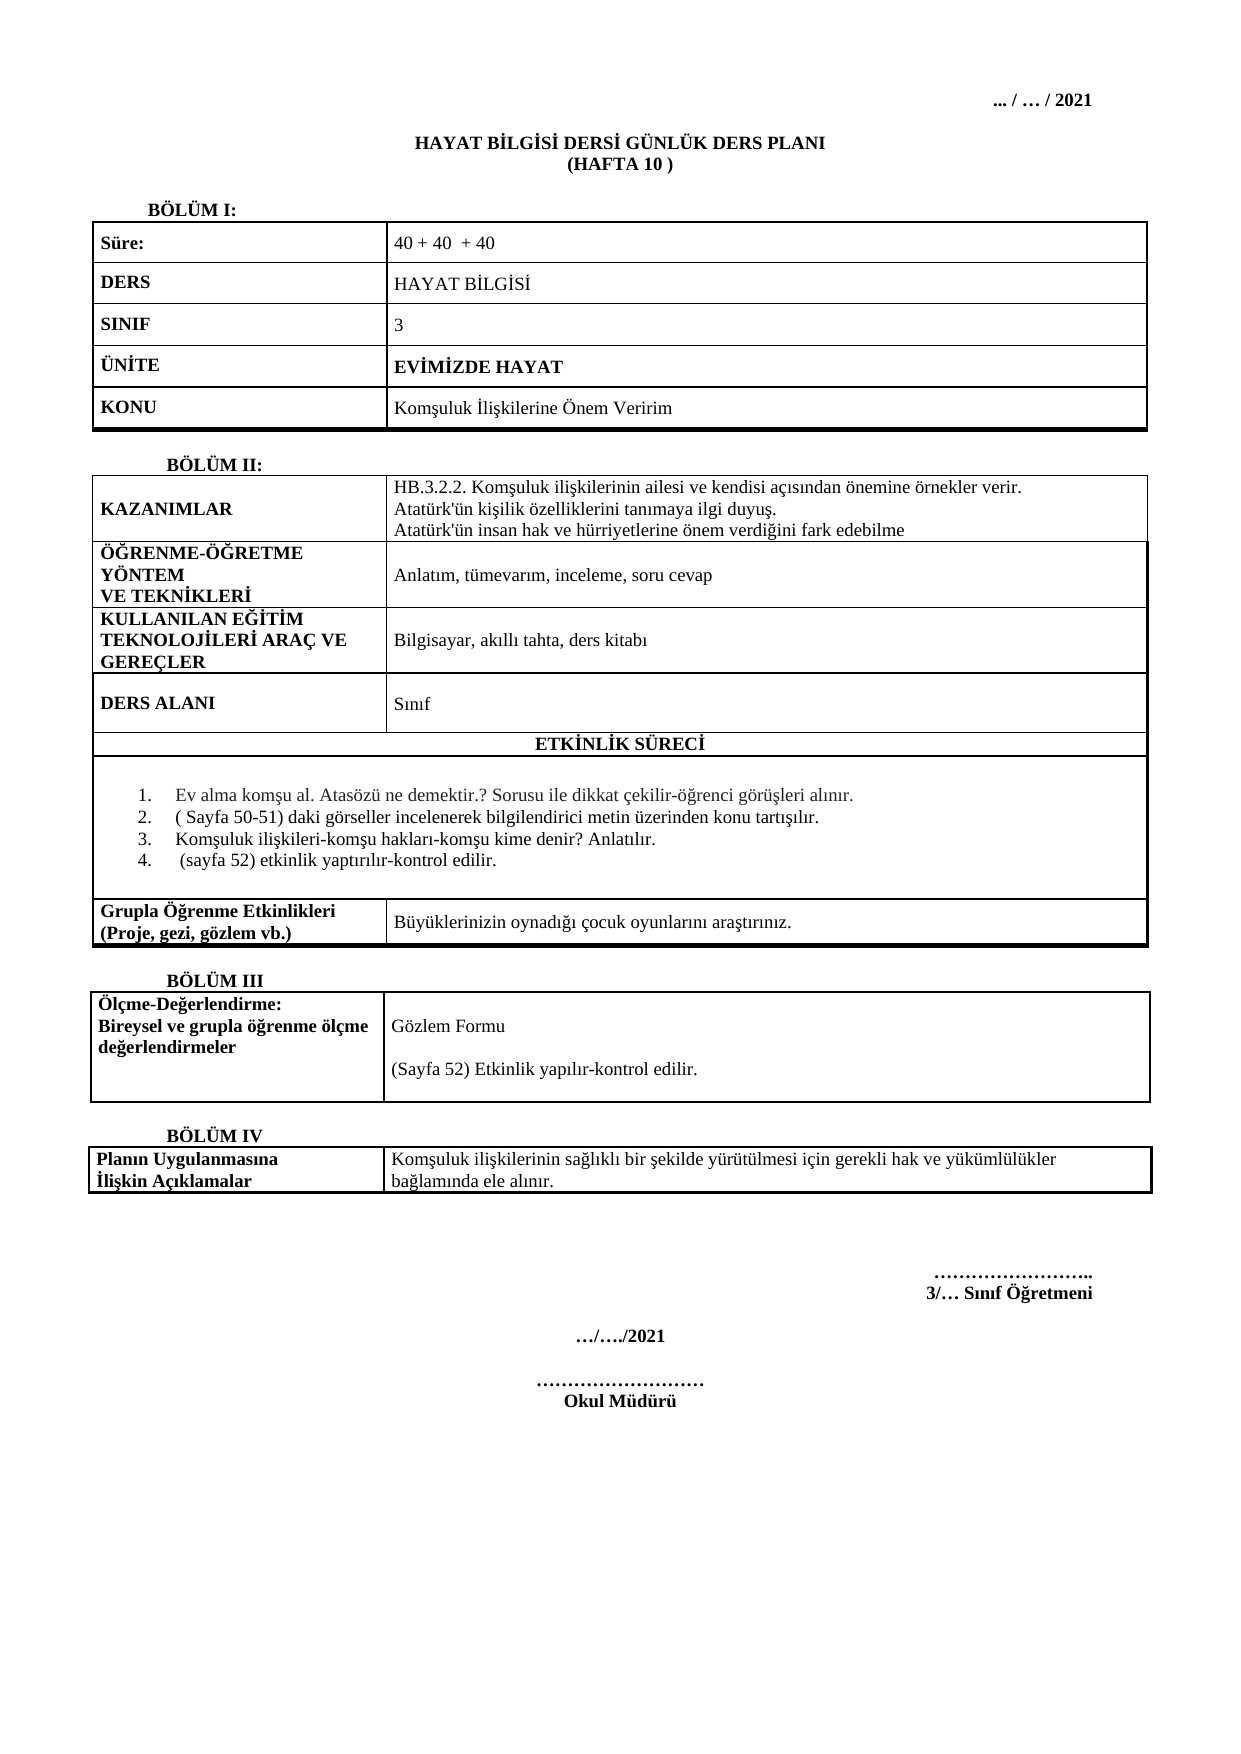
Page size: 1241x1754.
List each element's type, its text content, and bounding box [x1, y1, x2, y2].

text HAYAT BİLGİSİ DERSİ GÜNLÜK DERS PLANI [148, 132, 1092, 153]
table_cell DERS ALANI [94, 674, 386, 732]
table_header Ölçme-Değerlendirme: Bireysel ve grupla öğrenme ölçme değerlendirmeler [92, 993, 383, 1101]
table_cell ETKİNLİK SÜRECİ [94, 733, 1146, 755]
text …/…./2021 [148, 1325, 1092, 1347]
table_cell Komşuluk İlişkilerine Önem Veririm [388, 388, 1146, 427]
text BÖLÜM I: [148, 199, 1092, 221]
text 3/… Sınıf Öğretmeni [148, 1282, 1092, 1304]
table_header KAZANIMLAR [93, 476, 386, 541]
table_header Süre: [94, 223, 386, 262]
text …………………….. [148, 1261, 1092, 1282]
text ... / … / 2021 [148, 89, 1092, 110]
text Okul Müdürü [148, 1390, 1092, 1412]
table_cell Büyüklerinizin oynadığı çocuk oyunlarını araştırınız. [387, 900, 1146, 943]
table_header Gözlem Formu (Sayfa 52) Etkinlik yapılır-kontrol edilir. [385, 993, 1149, 1101]
table_cell HAYAT BİLGİSİ [388, 263, 1146, 303]
table_cell EVİMİZDE HAYAT [388, 346, 1146, 386]
table_cell Bilgisayar, akıllı tahta, ders kitabı [387, 608, 1146, 672]
table_header 40 + 40 + 40 [388, 223, 1146, 262]
table_cell 3 [388, 304, 1146, 344]
table_cell Grupla Öğrenme Etkinlikleri (Proje, gezi, gözlem vb.) [94, 900, 386, 943]
text BÖLÜM II: [148, 453, 1092, 475]
table_cell SINIF [94, 304, 386, 344]
table_cell KONU [94, 388, 386, 427]
table_cell Sınıf [387, 674, 1146, 732]
table_header Planın Uygulanmasına İlişkin Açıklamalar [90, 1148, 383, 1191]
table_cell DERS [94, 263, 386, 303]
table_cell ÜNİTE [94, 346, 386, 386]
table_cell KULLANILAN EĞİTİM TEKNOLOJİLERİ ARAÇ VE GEREÇLER [93, 608, 386, 672]
text ……………………… [148, 1368, 1092, 1390]
table_cell Ev alma komşu al. Atasözü ne demektir.? Sorusu ile dikkat çekilir-öğrenci görüşleri alınır. ( Sayfa 50-51) daki görseller incelenerek bilgilendirici metin üzerinden konu tartışılır. Komşuluk ilişkileri-komşu hakları-komşu kime denir? Anlatılır. (sayfa 52) etkinlik yaptırılır-kontrol edilir. [94, 757, 1146, 898]
subtitle BÖLÜM III [148, 969, 1092, 991]
table_cell Anlatım, tümevarım, inceleme, soru cevap [387, 542, 1146, 607]
table_header HB.3.2.2. Komşuluk ilişkilerinin ailesi ve kendisi açısından önemine örnekler verir. Atatürk'ün kişilik özelliklerini tanımaya ilgi duyuş. Atatürk'ün insan hak ve hürriyetlerine önem verdiğini fark edebilme [387, 476, 1147, 541]
table_header Komşuluk ilişkilerinin sağlıklı bir şekilde yürütülmesi için gerekli hak ve yükümlülükler bağlamında ele alınır. [385, 1148, 1150, 1191]
text (HAFTA 10 ) [148, 153, 1092, 175]
subtitle BÖLÜM IV [148, 1124, 1092, 1146]
table_cell ÖĞRENME-ÖĞRETME YÖNTEM VE TEKNİKLERİ [93, 542, 386, 607]
